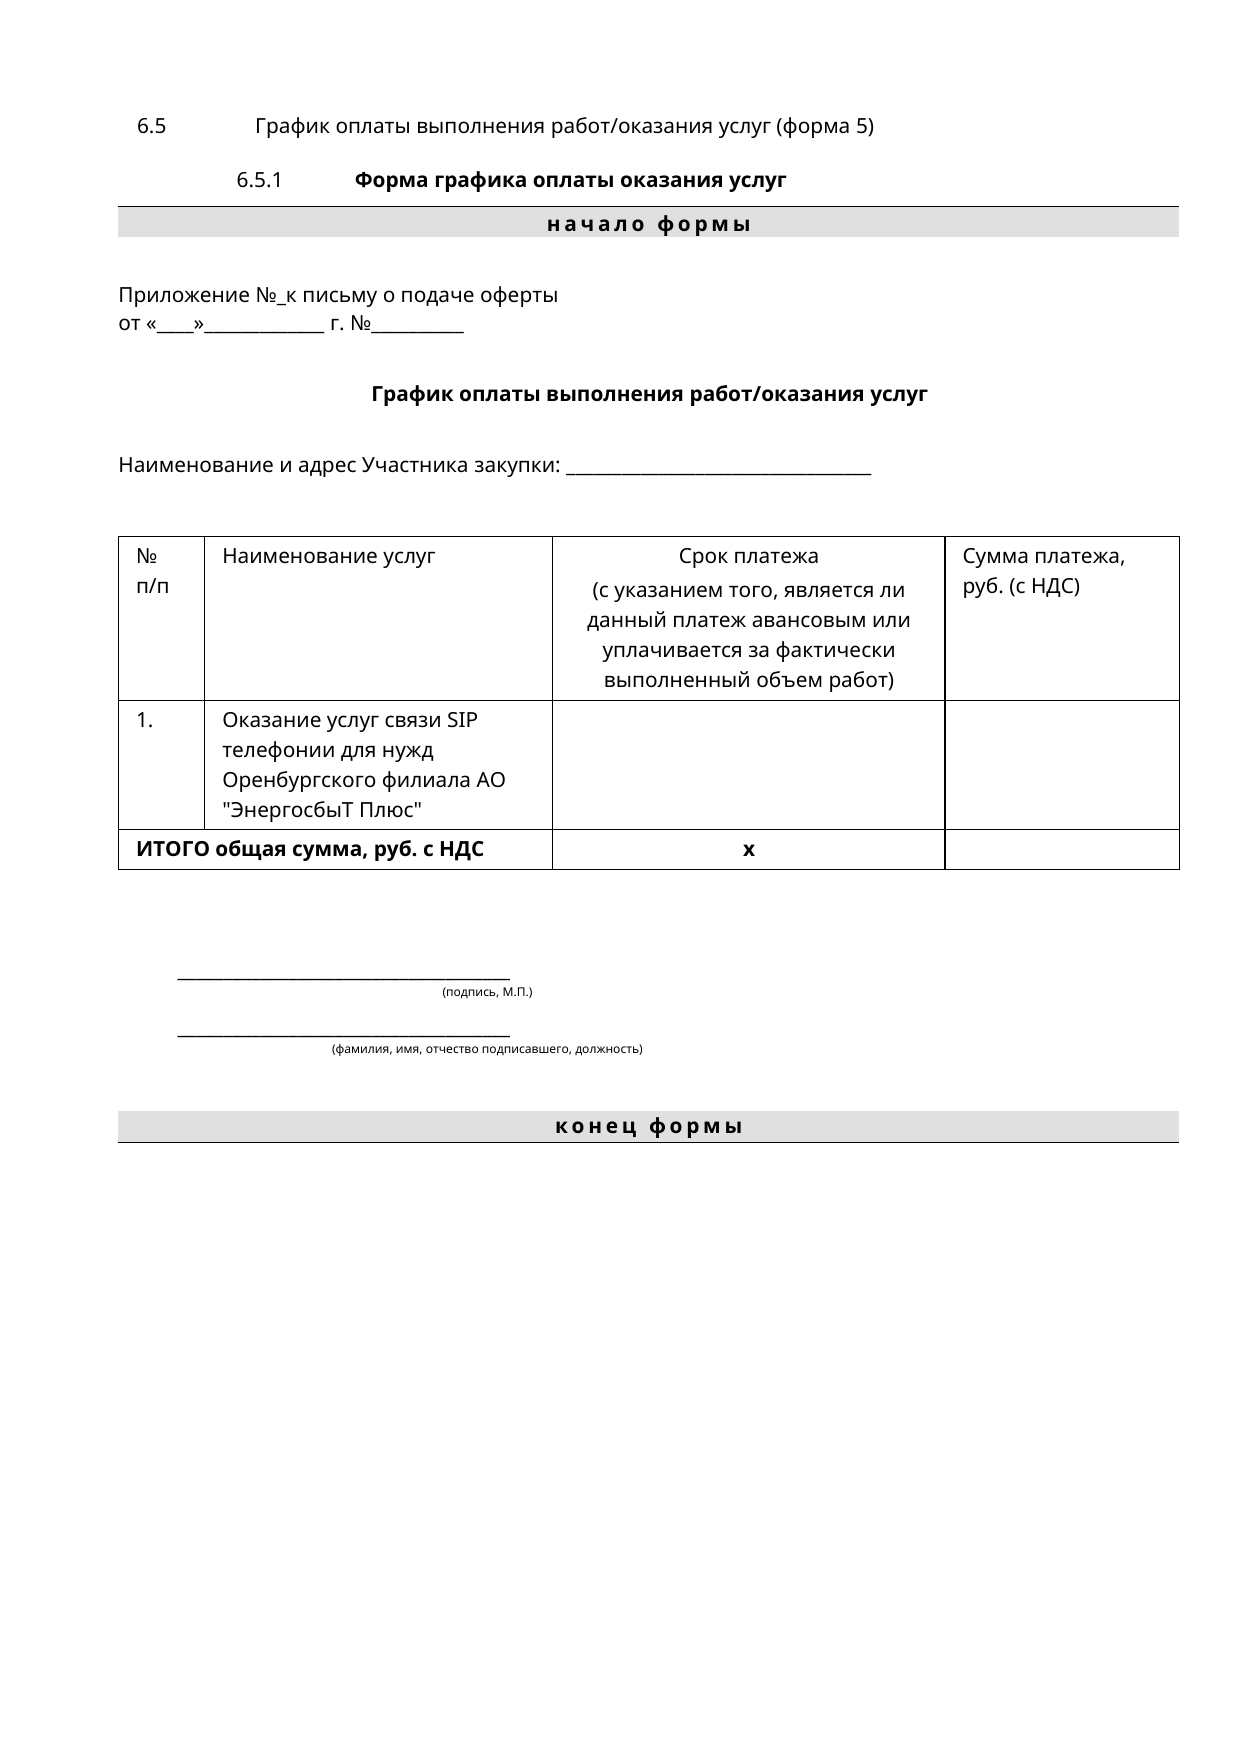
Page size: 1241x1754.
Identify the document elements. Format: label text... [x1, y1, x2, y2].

table_cell [119, 701, 204, 829]
table_cell [946, 830, 1179, 869]
table_cell [553, 701, 944, 829]
table_cell [946, 701, 1179, 829]
text График оплаты выполнения работ/оказания услуг [118, 379, 1181, 408]
table_header Сумма платежа, руб. (с НДС) [946, 537, 1179, 699]
text Приложение №_к письму о подаче оферты от «____»_____________ г. №__________ [118, 280, 1181, 337]
table_header Срок платежа (с указанием того, является ли данный платеж авансовым или уплачивается за фактически выполненный объем работ) [553, 537, 944, 699]
text конец формы [118, 1111, 1179, 1142]
text Наименование и адрес Участника закупки: _________________________________ [118, 450, 1181, 479]
text (фамилия, имя, отчество подписавшего, должность) [118, 1040, 797, 1069]
text начало формы [118, 207, 1179, 237]
table_header № п/п [119, 537, 204, 699]
text (подпись, М.П.) [118, 983, 797, 1012]
table_cell ИТОГО общая сумма, руб. с НДС [119, 830, 552, 869]
text ____________________________________ [118, 1012, 1181, 1040]
table_cell х [553, 830, 944, 869]
text ____________________________________ [118, 955, 1181, 983]
list Форма графика оплаты оказания услуг [236, 165, 1181, 193]
table_header Наименование услуг [205, 537, 552, 699]
subtitle График оплаты выполнения работ/оказания услуг (форма 5) [137, 111, 1181, 140]
table_cell Оказание услуг связи SIP телефонии для нужд Оренбургского филиала АО "ЭнергосбыТ Плюс" [205, 701, 552, 829]
